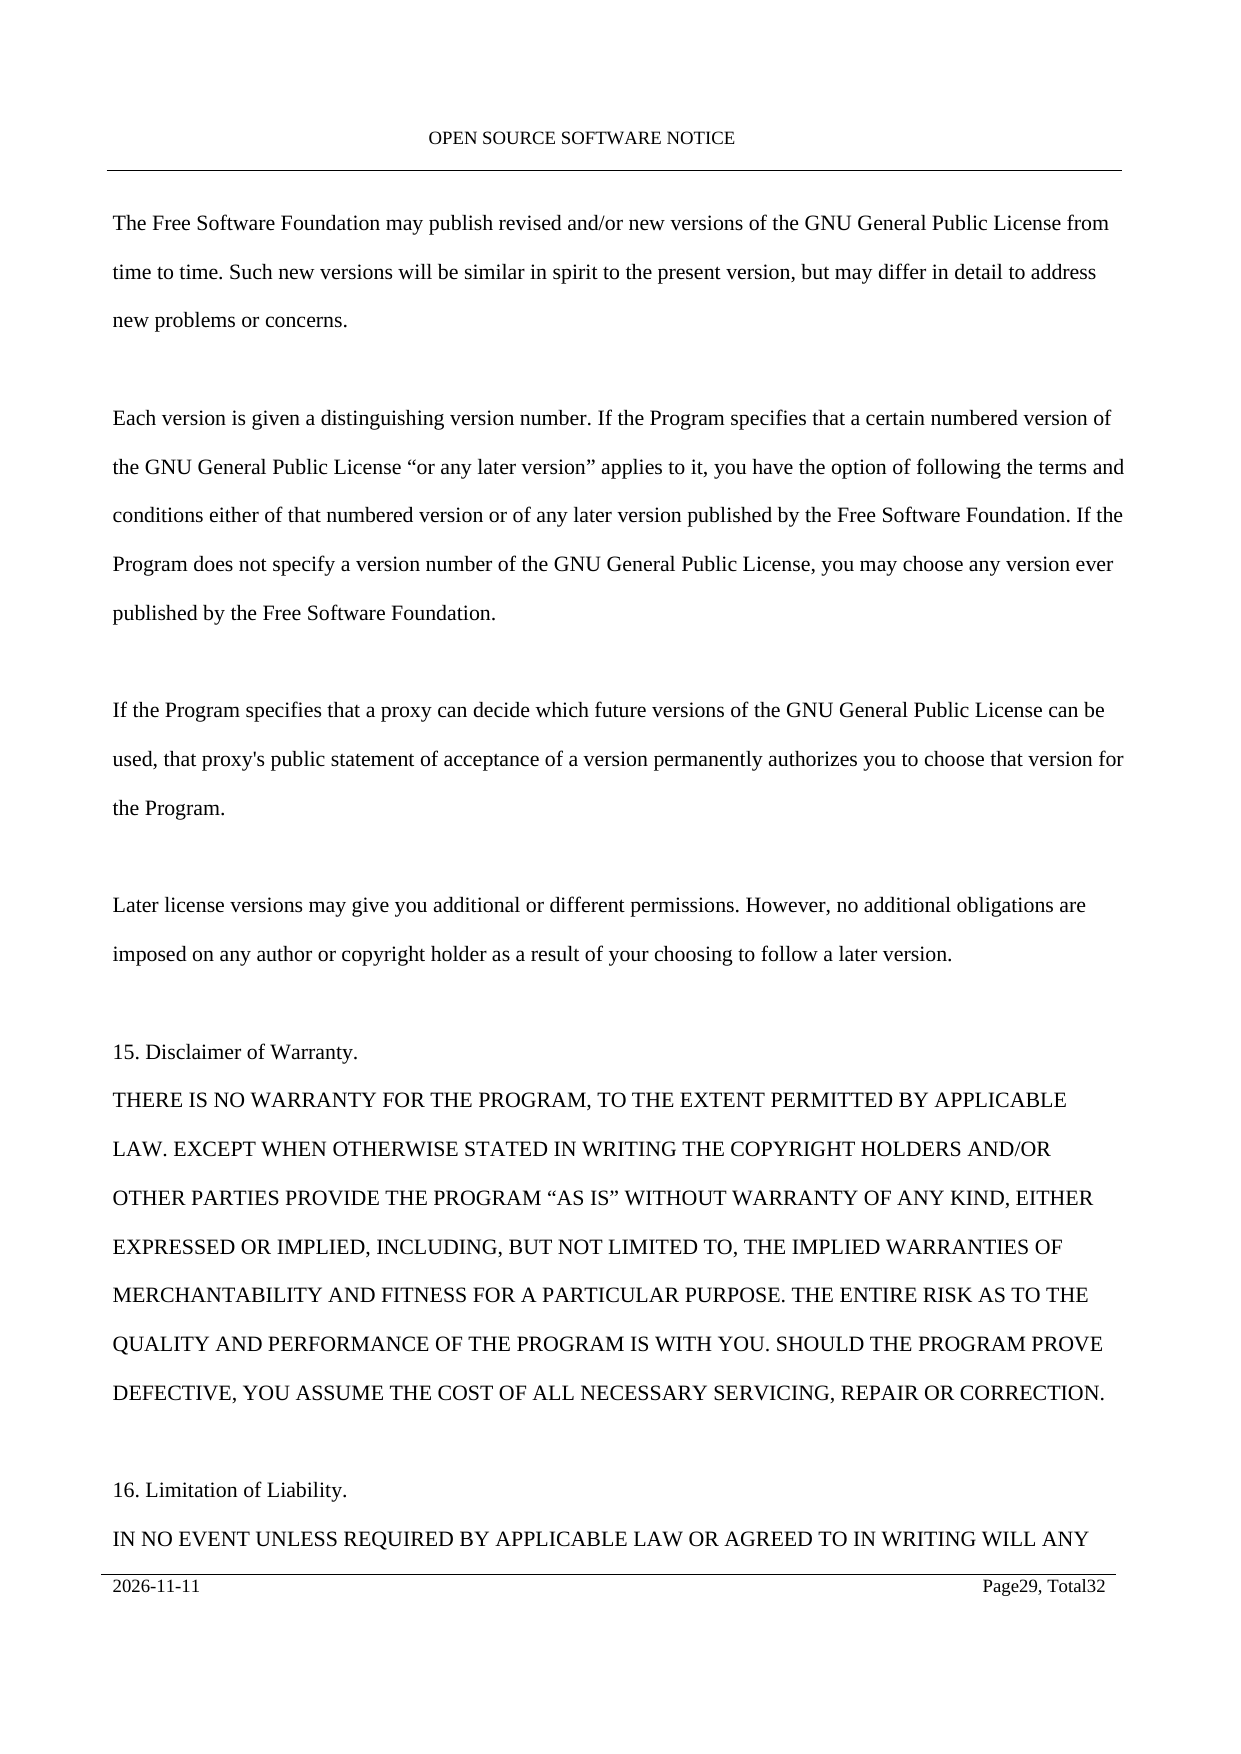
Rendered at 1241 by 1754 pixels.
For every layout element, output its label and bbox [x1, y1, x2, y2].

text [112, 206, 1128, 1555]
